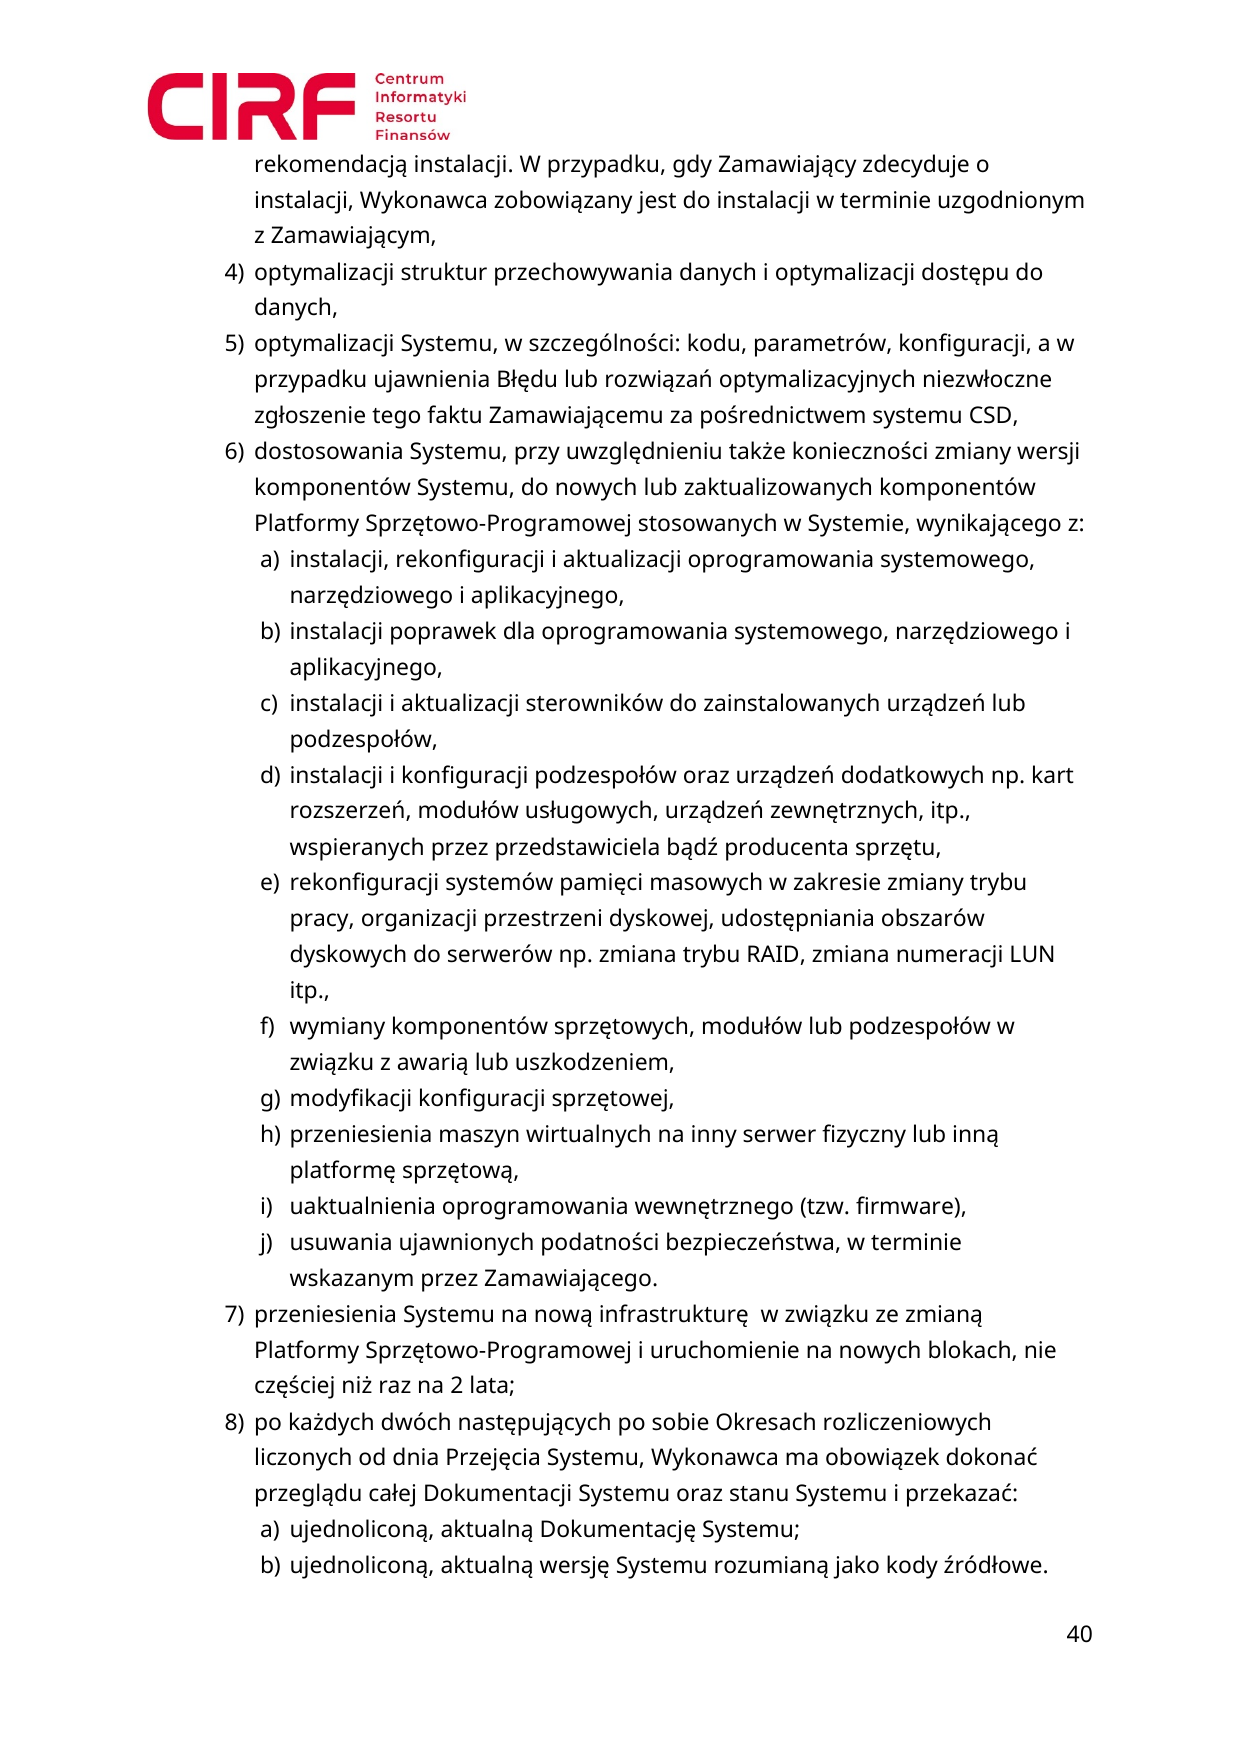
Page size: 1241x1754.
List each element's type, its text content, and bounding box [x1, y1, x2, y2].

list instalacji i konfiguracji podzespołów oraz urządzeń dodatkowych np. kart rozszerzeń, modułów usługowych, urządzeń zewnętrznych, itp., wspieranych przez przedstawiciela bądź producenta sprzętu, [260, 758, 1093, 862]
list modyfikacji konfiguracji sprzętowej, [260, 1082, 1093, 1113]
list wymiany komponentów sprzętowych, modułów lub podzespołów w związku z awarią lub uszkodzeniem, [260, 1010, 1093, 1077]
list optymalizacji Systemu, w szczególności: kodu, parametrów, konfiguracji, a w przypadku ujawnienia Błędu lub rozwiązań optymalizacyjnych niezwłoczne zgłoszenie tego faktu Zamawiającemu za pośrednictwem systemu CSD, [224, 327, 1093, 430]
list przeniesienia Systemu na nową infrastrukturę w związku ze zmianą Platformy Sprzętowo-Programowej i uruchomienie na nowych blokach, nie częściej niż raz na 2 lata; [224, 1298, 1093, 1401]
list ujednoliconą, aktualną wersję Systemu rozumianą jako kody źródłowe. [260, 1549, 1093, 1580]
list uaktualnienia oprogramowania wewnętrznego (tzw. firmware), [260, 1190, 1093, 1221]
list optymalizacji struktur przechowywania danych i optymalizacji dostępu do danych, [224, 255, 1093, 323]
picture [147, 73, 466, 140]
list po każdych dwóch następujących po sobie Okresach rozliczeniowych liczonych od dnia Przejęcia Systemu, Wykonawca ma obowiązek dokonać przeglądu całej Dokumentacji Systemu oraz stanu Systemu i przekazać: [224, 1405, 1093, 1508]
list instalacji i aktualizacji sterowników do zainstalowanych urządzeń lub podzespołów, [260, 687, 1093, 754]
list usuwania ujawnionych podatności bezpieczeństwa, w terminie wskazanym przez Zamawiającego. [260, 1226, 1093, 1293]
list dostosowania Systemu, przy uwzględnieniu także konieczności zmiany wersji komponentów Systemu, do nowych lub zaktualizowanych komponentów Platformy Sprzętowo-Programowej stosowanych w Systemie, wynikającego z: [224, 435, 1093, 538]
list rekonfiguracji systemów pamięci masowych w zakresie zmiany trybu pracy, organizacji przestrzeni dyskowej, udostępniania obszarów dyskowych do serwerów np. zmiana trybu RAID, zmiana numeracji LUN itp., [260, 866, 1093, 1005]
list ujednoliconą, aktualną Dokumentację Systemu; [260, 1513, 1093, 1544]
list przeniesienia maszyn wirtualnych na inny serwer fizyczny lub inną platformę sprzętową, [260, 1118, 1093, 1185]
list instalacji poprawek dla oprogramowania systemowego, narzędziowego i aplikacyjnego, [260, 615, 1093, 682]
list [224, 148, 1093, 251]
list instalacji, rekonfiguracji i aktualizacji oprogramowania systemowego, narzędziowego i aplikacyjnego, [260, 543, 1093, 610]
